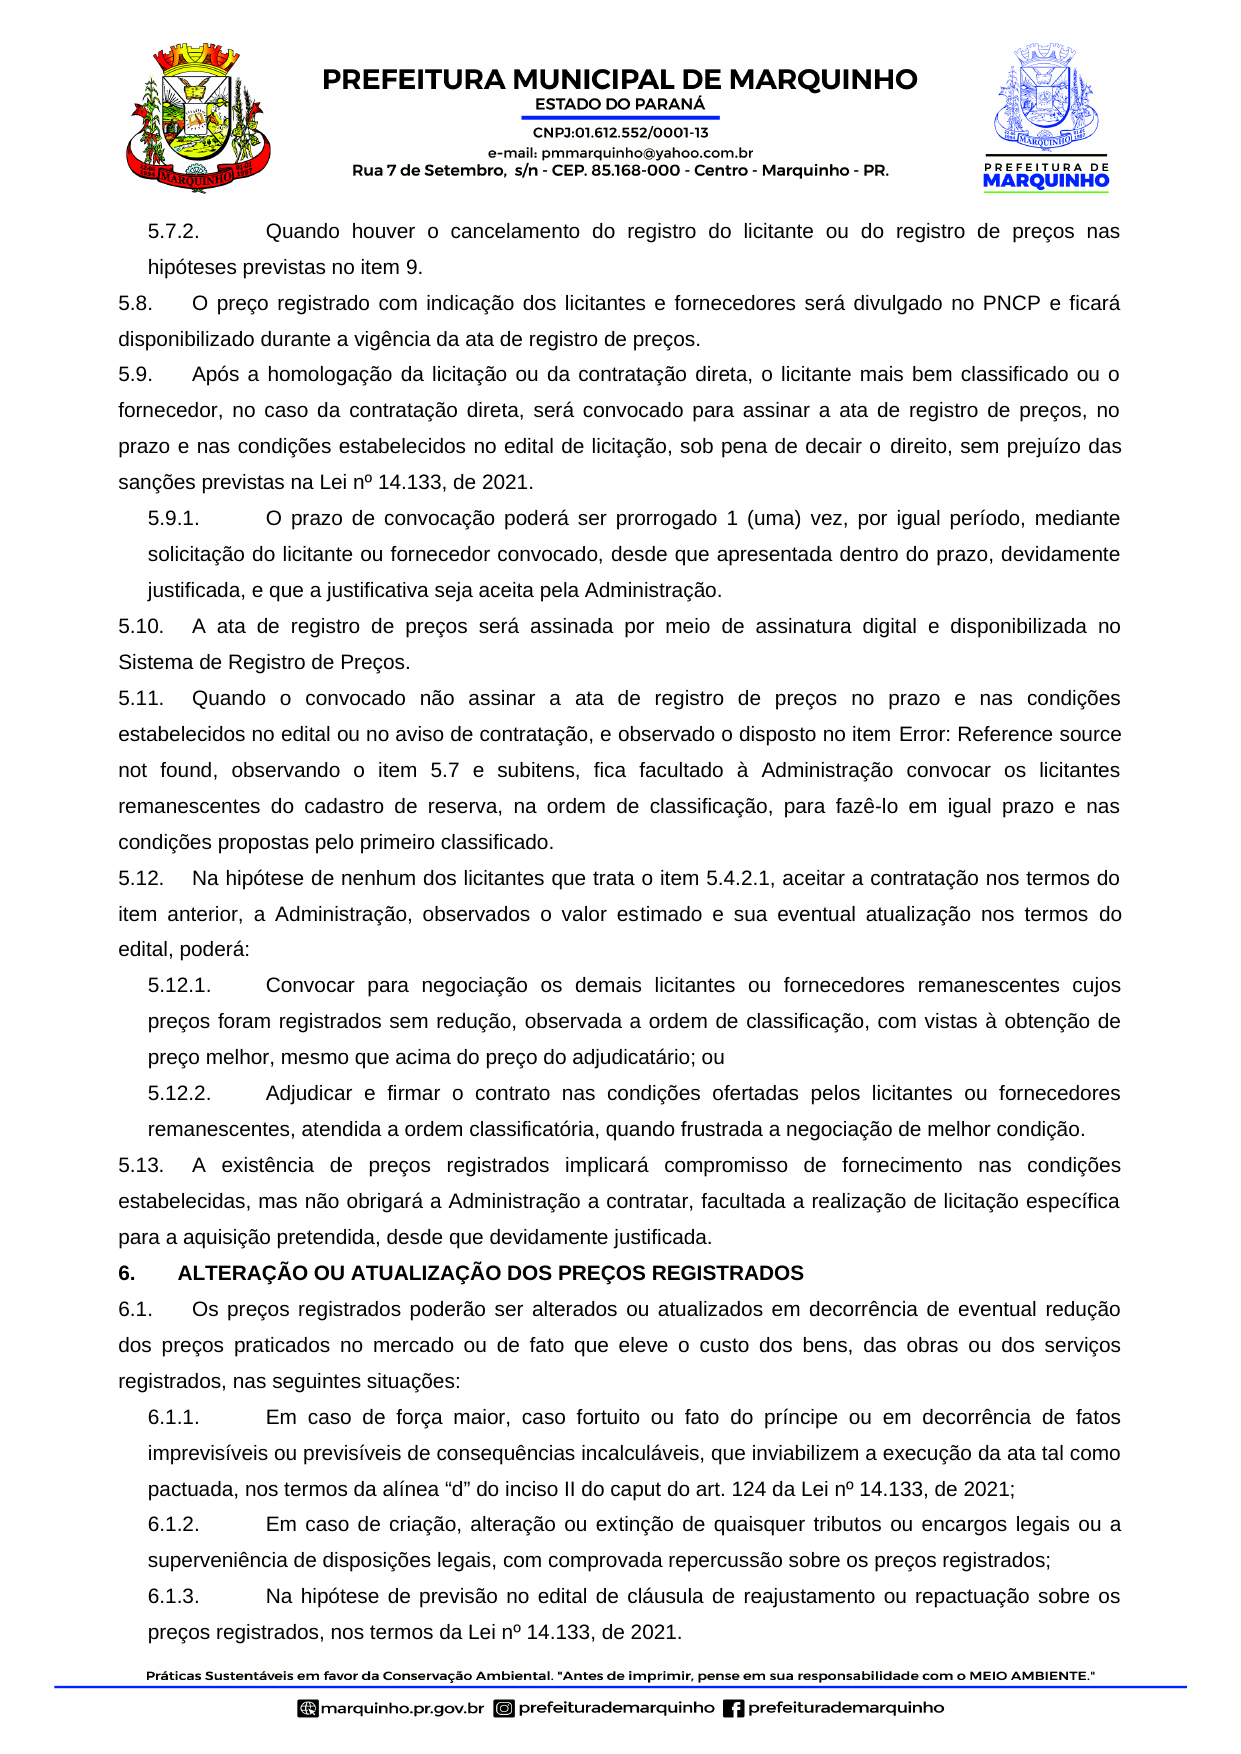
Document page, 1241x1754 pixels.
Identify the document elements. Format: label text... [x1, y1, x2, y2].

list Na hipótese de previsão no edital de cláusula de reajustamento ou repactuação sobre os preços registrados, nos termos da Lei nº 14.133, de 2021. [148, 1584, 1122, 1644]
list Na hipótese de nenhum dos licitantes que trata o item 5.4.2.1, aceitar a contratação nos termos do item anterior, a Administração, observados o valor estimado e sua eventual atualização nos termos do edital, poderá: [118, 865, 1122, 961]
list Adjudicar e firmar o contrato nas condições ofertadas pelos licitantes ou fornecedores remanescentes, atendida a ordem classificatória, quando frustrada a negociação de melhor condição. [148, 1081, 1122, 1141]
list Em caso de força maior, caso fortuito ou fato do príncipe ou em decorrência de fatos imprevisíveis ou previsíveis de consequências incalculáveis, que inviabilizem a execução da ata tal como pactuada, nos termos da alínea “d” do inciso II do caput do art. 124 da Lei nº 14.133, de 2021; [148, 1404, 1122, 1500]
list Quando houver o cancelamento do registro do licitante ou do registro de preços nas hipóteses previstas no item 9. [148, 218, 1122, 278]
list A existência de preços registrados implicará compromisso de fornecimento nas condições estabelecidas, mas não obrigará a Administração a contratar, facultada a realização de licitação específica para a aquisição pretendida, desde que devidamente justificada. [118, 1153, 1122, 1249]
list Após a homologação da licitação ou da contratação direta, o licitante mais bem classificado ou o fornecedor, no caso da contratação direta, será convocado para assinar a ata de registro de preços, no prazo e nas condições estabelecidos no edital de licitação, sob pena de decair o direito, sem prejuízo das sanções previstas na Lei nº 14.133, de 2021. [118, 362, 1122, 494]
list ALTERAÇÃO OU ATUALIZAÇÃO DOS PREÇOS REGISTRADOS [118, 1261, 1122, 1285]
list Em caso de criação, alteração ou extinção de quaisquer tributos ou encargos legais ou a superveniência de disposições legais, com comprovada repercussão sobre os preços registrados; [148, 1512, 1122, 1572]
list O preço registrado com indicação dos licitantes e fornecedores será divulgado no PNCP e ficará disponibilizado durante a vigência da ata de registro de preços. [118, 290, 1122, 350]
list A ata de registro de preços será assinada por meio de assinatura digital e disponibilizada no Sistema de Registro de Preços. [118, 614, 1122, 674]
list Convocar para negociação os demais licitantes ou fornecedores remanescentes cujos preços foram registrados sem redução, observada a ordem de classificação, com vistas à obtenção de preço melhor, mesmo que acima do preço do adjudicatário; ou [148, 973, 1122, 1069]
picture [30, 1638, 1210, 1747]
picture [60, 14, 1181, 218]
list Quando o convocado não assinar a ata de registro de preços no prazo e nas condições estabelecidos no edital ou no aviso de contratação, e observado o disposto no item 5.7, observando o item 5.7 e subitens, fica facultado à Administração convocar os licitantes remanescentes do cadastro de reserva, na ordem de classificação, para fazê-lo em igual prazo e nas condições propostas pelo primeiro classificado. [118, 686, 1122, 853]
list Os preços registrados poderão ser alterados ou atualizados em decorrência de eventual redução dos preços praticados no mercado ou de fato que eleve o custo dos bens, das obras ou dos serviços registrados, nas seguintes situações: [118, 1297, 1122, 1392]
list O prazo de convocação poderá ser prorrogado 1 (uma) vez, por igual período, mediante solicitação do licitante ou fornecedor convocado, desde que apresentada dentro do prazo, devidamente justificada, e que a justificativa seja aceita pela Administração. [148, 506, 1122, 602]
